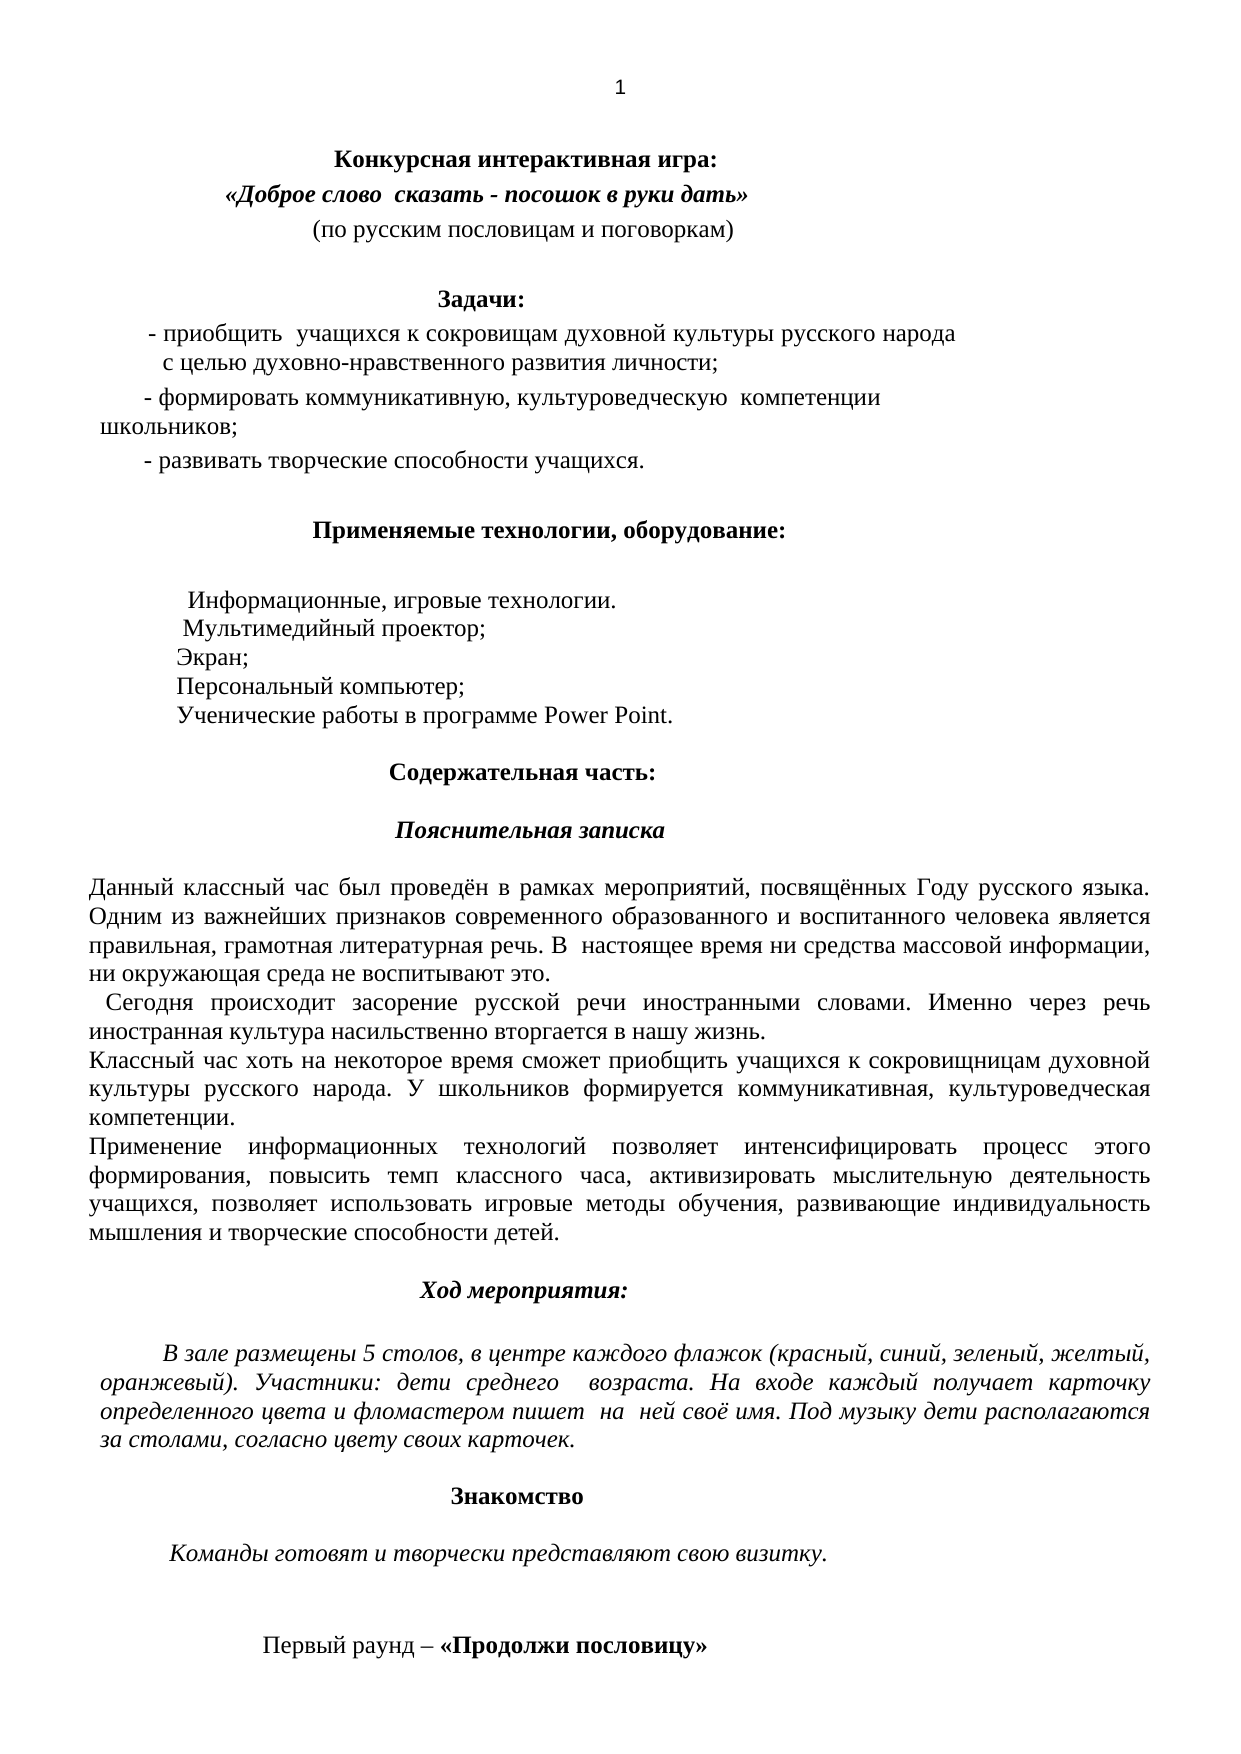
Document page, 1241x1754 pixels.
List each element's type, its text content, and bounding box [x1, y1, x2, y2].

text Содержательная часть: [89, 757, 1152, 786]
text - приобщить учащихся к сокровищам духовной культуры русского народа с целью духовно-нравственного развития личности; [100, 318, 1152, 376]
text Первый раунд – «Продолжи пословицу» [100, 1630, 1152, 1659]
text (по русским пословицам и поговоркам) [100, 214, 1152, 243]
text Информационные, игровые технологии. [100, 585, 1152, 613]
text Мультимедийный проектор; [126, 613, 1152, 642]
text Знакомство [107, 1481, 1152, 1510]
text Классный час хоть на некоторое время сможет приобщить учащихся к сокровищницам духовной культуры русского народа. У школьников формируется коммуникативная, культуроведческая компетенции. [89, 1045, 1152, 1131]
text Команды готовят и творчески представляют свою визитку. [107, 1538, 1152, 1567]
text Сегодня происходит засорение русской речи иностранными словами. Именно через речь иностранная культура насильственно вторгается в нашу жизнь. [89, 987, 1152, 1045]
text Ход мероприятия: [89, 1275, 1152, 1303]
text Экран; [126, 642, 1152, 671]
text Задачи: [100, 284, 1152, 312]
text Применение информационных технологий позволяет интенсифицировать процесс этого формирования, повысить темп классного часа, активизировать мыслительную деятельность учащихся, позволяет использовать игровые методы обучения, развивающие индивидуальность мышления и творческие способности детей. [89, 1131, 1152, 1246]
text Ученические работы в программе Power Point. [89, 700, 1152, 728]
text В зале размещены 5 столов, в центре каждого флажок (красный, синий, зеленый, желтый, оранжевый). Участники: дети среднего возраста. На входе каждый получает карточку определенного цвета и фломастером пишет на ней своё имя. Под музыку дети располагаются за столами, согласно цвету своих карточек. [100, 1338, 1152, 1453]
text Данный классный час был проведён в рамках мероприятий, посвящённых Году русского языка. Одним из важнейших признаков современного образованного и воспитанного человека является правильная, грамотная литературная речь. В настоящее время ни средства массовой информации, ни окружающая среда не воспитывают это. [89, 872, 1152, 987]
text Персональный компьютер; [126, 671, 1152, 700]
text Конкурсная интерактивная игра: [109, 144, 1152, 173]
text Пояснительная записка [89, 815, 1152, 843]
text «Доброе слово сказать - посошок в руки дать» [100, 179, 1152, 208]
text Применяемые технологии, оборудование: [100, 515, 1152, 544]
text - формировать коммуникативную, культуроведческую компетенции школьников; [100, 382, 1152, 439]
text - развивать творческие способности учащихся. [100, 446, 1152, 474]
